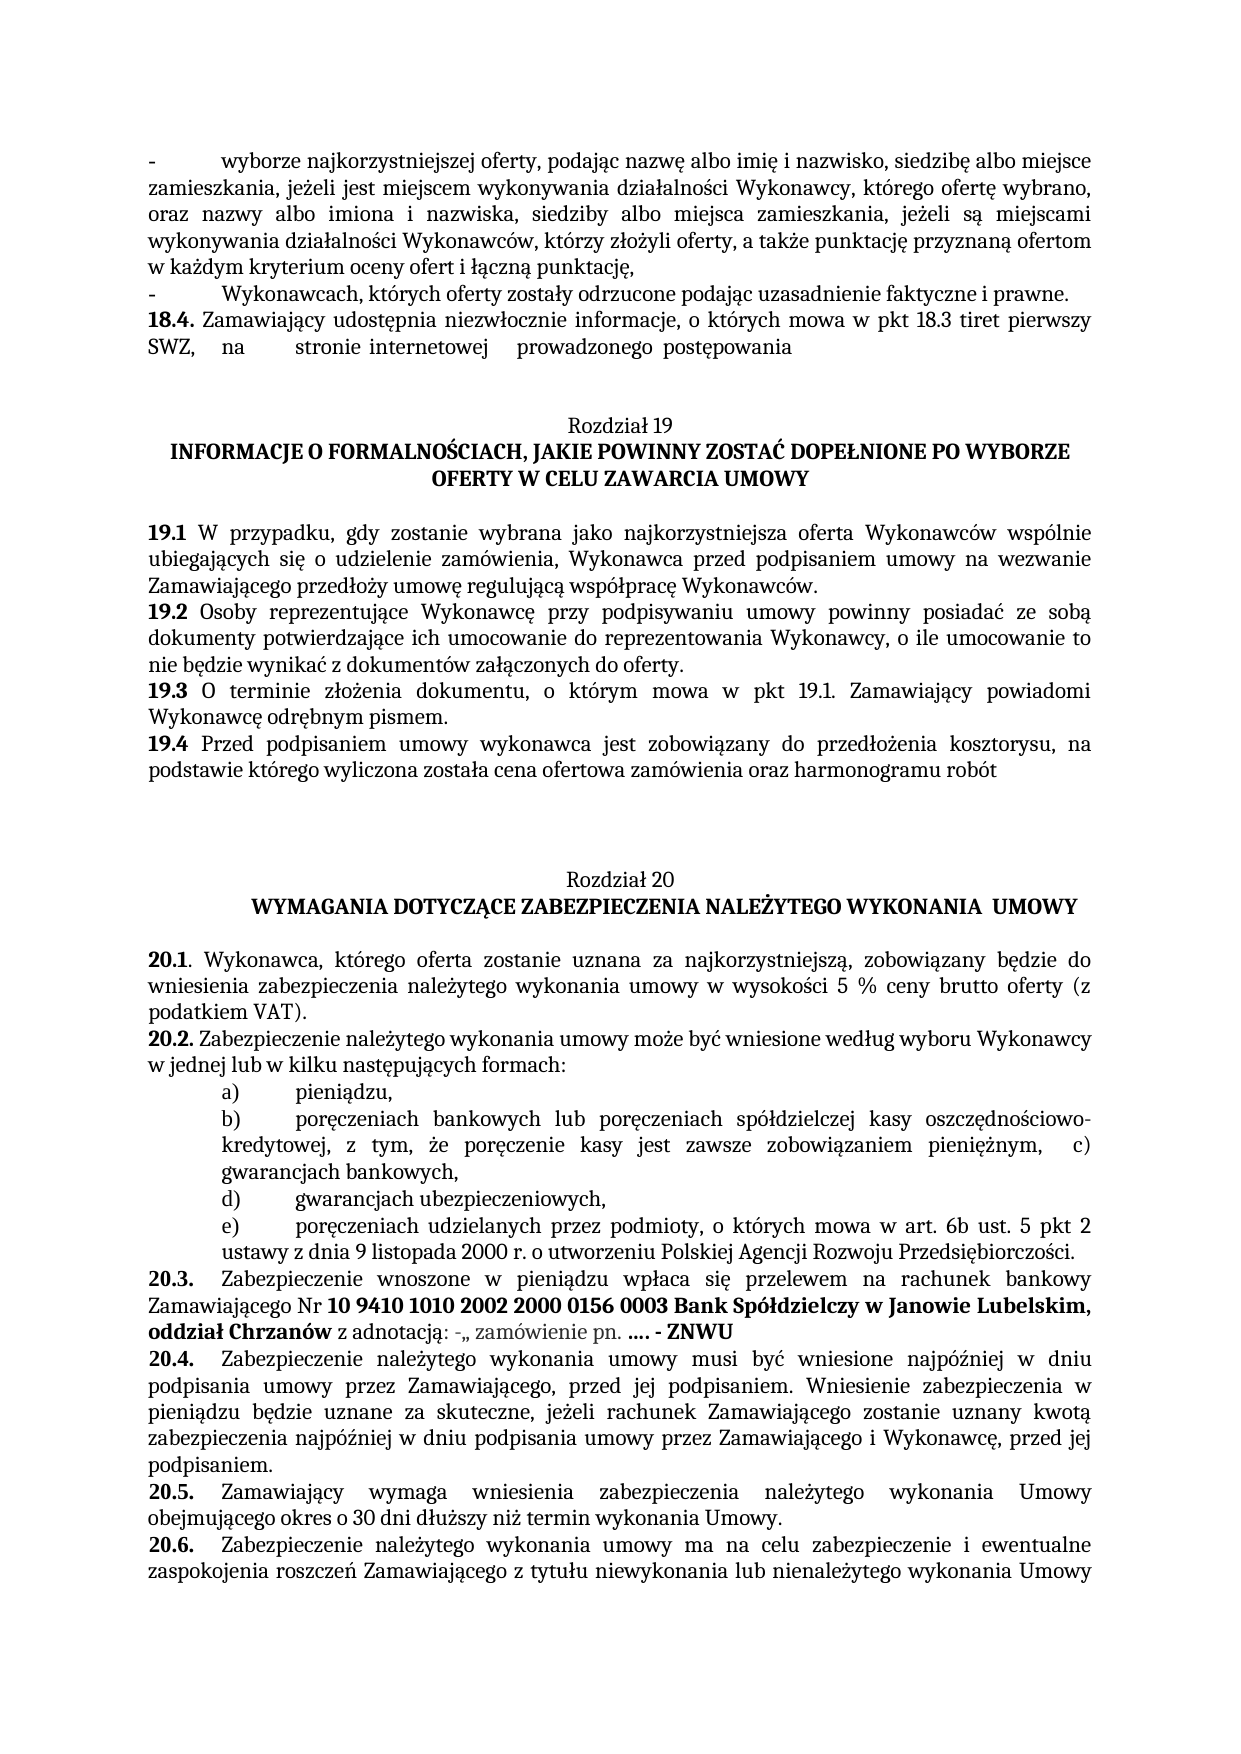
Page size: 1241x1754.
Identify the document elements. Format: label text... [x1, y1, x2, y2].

text 19.4 Przed podpisaniem umowy wykonawca jest zobowiązany do przedłożenia kosztorysu, na podstawie którego wyliczona została cena ofertowa zamówienia oraz harmonogramu robót [148, 731, 1093, 783]
list wyborze najkorzystniejszej oferty, podając nazwę albo imię i nazwisko, siedzibę albo miejsce zamieszkania, jeżeli jest miejscem wykonywania działalności Wykonawcy, którego ofertę wybrano, oraz nazwy albo imiona i nazwiska, siedziby albo miejsca zamieszkania, jeżeli są miejscami wykonywania działalności Wykonawców, którzy złożyli oferty, a także punktację przyznaną ofertom w każdym kryterium oceny ofert i łączną punktację, [148, 148, 1093, 280]
text 18.4. Zamawiający udostępnia niezwłocznie informacje, o których mowa w pkt 18.3 tiret pierwszy SWZ, na stronie internetowej prowadzonego postępowania [148, 307, 1093, 360]
text Rozdział 19 [148, 413, 1092, 439]
text 20.2. Zabezpieczenie należytego wykonania umowy może być wniesione według wyboru Wykonawcy w jednej lub w kilku następujących formach: [148, 1025, 1093, 1078]
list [148, 1531, 1093, 1585]
list Zabezpieczenie wnoszone w pieniądzu wpłaca się przelewem na rachunek bankowy Zamawiającego Nr 10 9410 1010 2002 2000 0156 0003 Bank Spółdzielczy w Janowie Lubelskim, oddział Chrzanów z adnotacją: -„ zamówienie pn. …. - ZNWU [148, 1266, 1093, 1319]
subtitle INFORMACJE O FORMALNOŚCIACH, JAKIE POWINNY ZOSTAĆ DOPEŁNIONE PO WYBORZE OFERTY W CELU ZAWARCIA UMOWY [148, 439, 1093, 492]
text Rozdział 20 [148, 867, 1092, 894]
text 20.1. Wykonawca, którego oferta zostanie uznana za najkorzystniejszą, zobowiązany będzie do wniesienia zabezpieczenia należytego wykonania umowy w wysokości 5 % ceny brutto oferty (z podatkiem VAT). [148, 946, 1093, 1025]
list Wykonawcach, których oferty zostały odrzucone podając uzasadnienie faktyczne i prawne. [148, 280, 1093, 307]
list poręczeniach udzielanych przez podmioty, o których mowa w art. 6b ust. 5 pkt 2 ustawy z dnia 9 listopada 2000 r. o utworzeniu Polskiej Agencji Rozwoju Przedsiębiorczości. [221, 1212, 1093, 1266]
list Zamawiający wymaga wniesienia zabezpieczenia należytego wykonania Umowy obejmującego okres o 30 dni dłuższy niż termin wykonania Umowy. [148, 1478, 1093, 1531]
text 19.2 Osoby reprezentujące Wykonawcę przy podpisywaniu umowy powinny posiadać ze sobą dokumenty potwierdzające ich umocowanie do reprezentowania Wykonawcy, o ile umocowanie to nie będzie wynikać z dokumentów załączonych do oferty. [148, 599, 1093, 678]
list poręczeniach bankowych lub poręczeniach spółdzielczej kasy oszczędnościowo-kredytowej, z tym, że poręczenie kasy jest zawsze zobowiązaniem pieniężnym, c) gwarancjach bankowych, [221, 1105, 1093, 1185]
list Zabezpieczenie należytego wykonania umowy musi być wniesione najpóźniej w dniu podpisania umowy przez Zamawiającego, przed jej podpisaniem. Wniesienie zabezpieczenia w pieniądzu będzie uznane za skuteczne, jeżeli rachunek Zamawiającego zostanie uznany kwotą zabezpieczenia najpóźniej w dniu podpisania umowy przez Zamawiającego i Wykonawcę, przed jej podpisaniem. [148, 1345, 1093, 1478]
list pieniądzu, [221, 1078, 1093, 1105]
list Zabezpieczenie wnoszone w pieniądzu wpłaca się przelewem na rachunek bankowy Zamawiającego Nr 10 9410 1010 2002 2000 0156 0003 Bank Spółdzielczy w Janowie Lubelskim, oddział Chrzanów z adnotacją: -„ zamówienie pn. …. - ZNWU [443, 1319, 1093, 1345]
text 19.3 O terminie złożenia dokumentu, o którym mowa w pkt 19.1. Zamawiający powiadomi Wykonawcę odrębnym pismem. [148, 678, 1093, 731]
text WYMAGANIA DOTYCZĄCE ZABEZPIECZENIA NALEŻYTEGO WYKONANIA UMOWY [133, 894, 1093, 920]
list gwarancjach ubezpieczeniowych, [221, 1185, 1093, 1212]
text 19.1 W przypadku, gdy zostanie wybrana jako najkorzystniejsza oferta Wykonawców wspólnie ubiegających się o udzielenie zamówienia, Wykonawca przed podpisaniem umowy na wezwanie Zamawiającego przedłoży umowę regulującą współpracę Wykonawców. [148, 520, 1093, 599]
